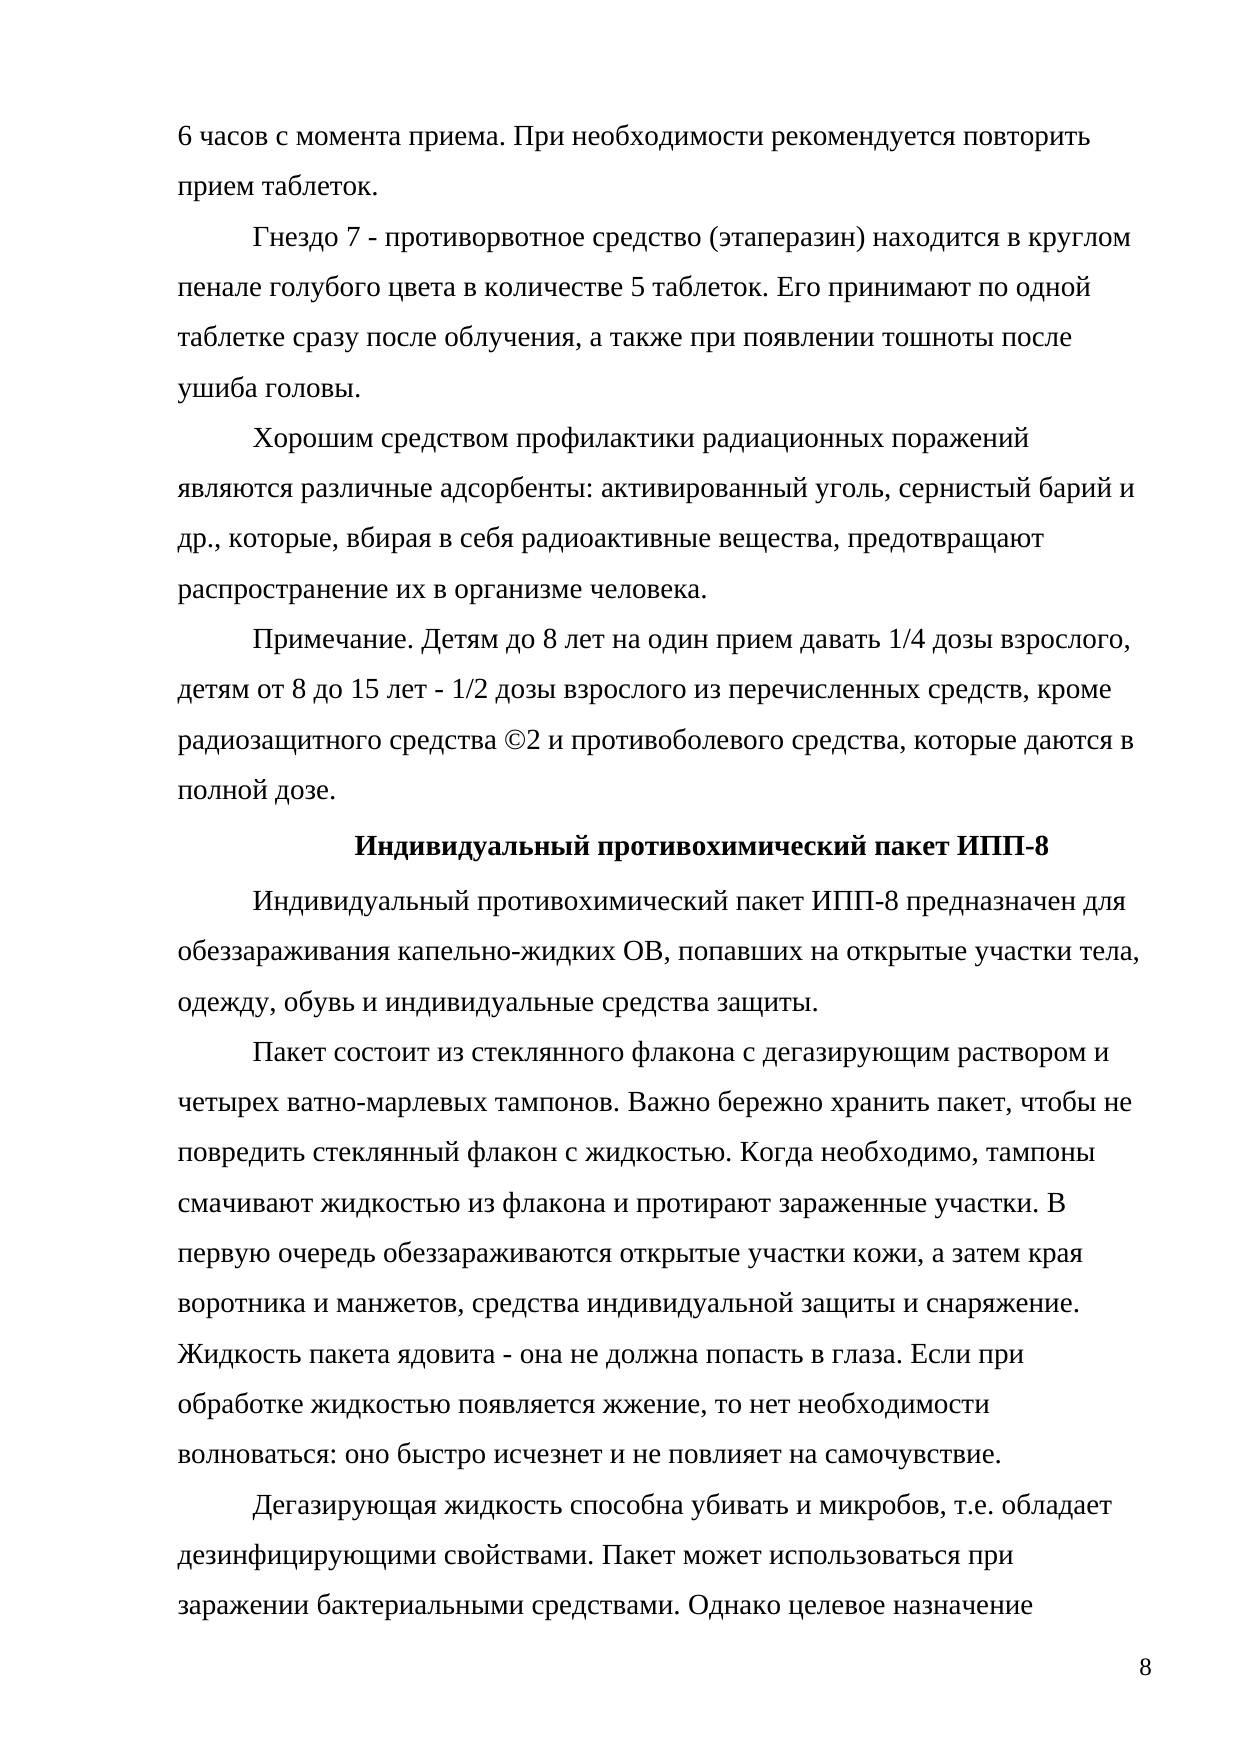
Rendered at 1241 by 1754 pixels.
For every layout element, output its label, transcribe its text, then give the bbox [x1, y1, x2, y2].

text Хорошим средством профилактики радиационных поражений являются различные адсорбенты: активированный уголь, сернистый барий и др., которые, вбирая в себя радиоактивные вещества, предотвращают распространение их в организме человека. [177, 420, 1152, 604]
text Индивидуальный противохимический пакет ИПП-8 предназначен для обеззараживания капельно-жидких ОВ, попавших на открытые участки тела, одежду, обувь и индивидуальные средства защиты. [177, 883, 1152, 1017]
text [177, 118, 1152, 202]
text Примечание. Детям до 8 лет на один прием давать 1/4 дозы взрослого, детям от 8 до 15 лет - 1/2 дозы взрослого из перечисленных средств, кроме радиозащитного средства ©2 и противоболевого средства, которые даются в полной дозе. [177, 621, 1152, 806]
text Гнездо 7 - противорвотное средство (этаперазин) находится в круглом пенале голубого цвета в количестве 5 таблеток. Его принимают по одной таблетке сразу после облучения, а также при появлении тошноты после ушиба головы. [177, 219, 1152, 403]
subtitle Индивидуальный противохимический пакет ИПП-8 [177, 828, 1152, 861]
text Пакет состоит из стеклянного флакона с дегазирующим раствором и четырех ватно-марлевых тампонов. Важно бережно хранить пакет, чтобы не повредить стеклянный флакон с жидкостью. Когда необходимо, тампоны смачивают жидкостью из флакона и протирают зараженные участки. В первую очередь обеззараживаются открытые участки кожи, а затем края воротника и манжетов, средства индивидуальной защиты и снаряжение. Жидкость пакета ядовита - она не должна попасть в глаза. Если при обработке жидкостью появляется жжение, то нет необходимости волноваться: оно быстро исчезнет и не повлияет на самочувствие. [177, 1034, 1152, 1470]
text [177, 1487, 1152, 1621]
